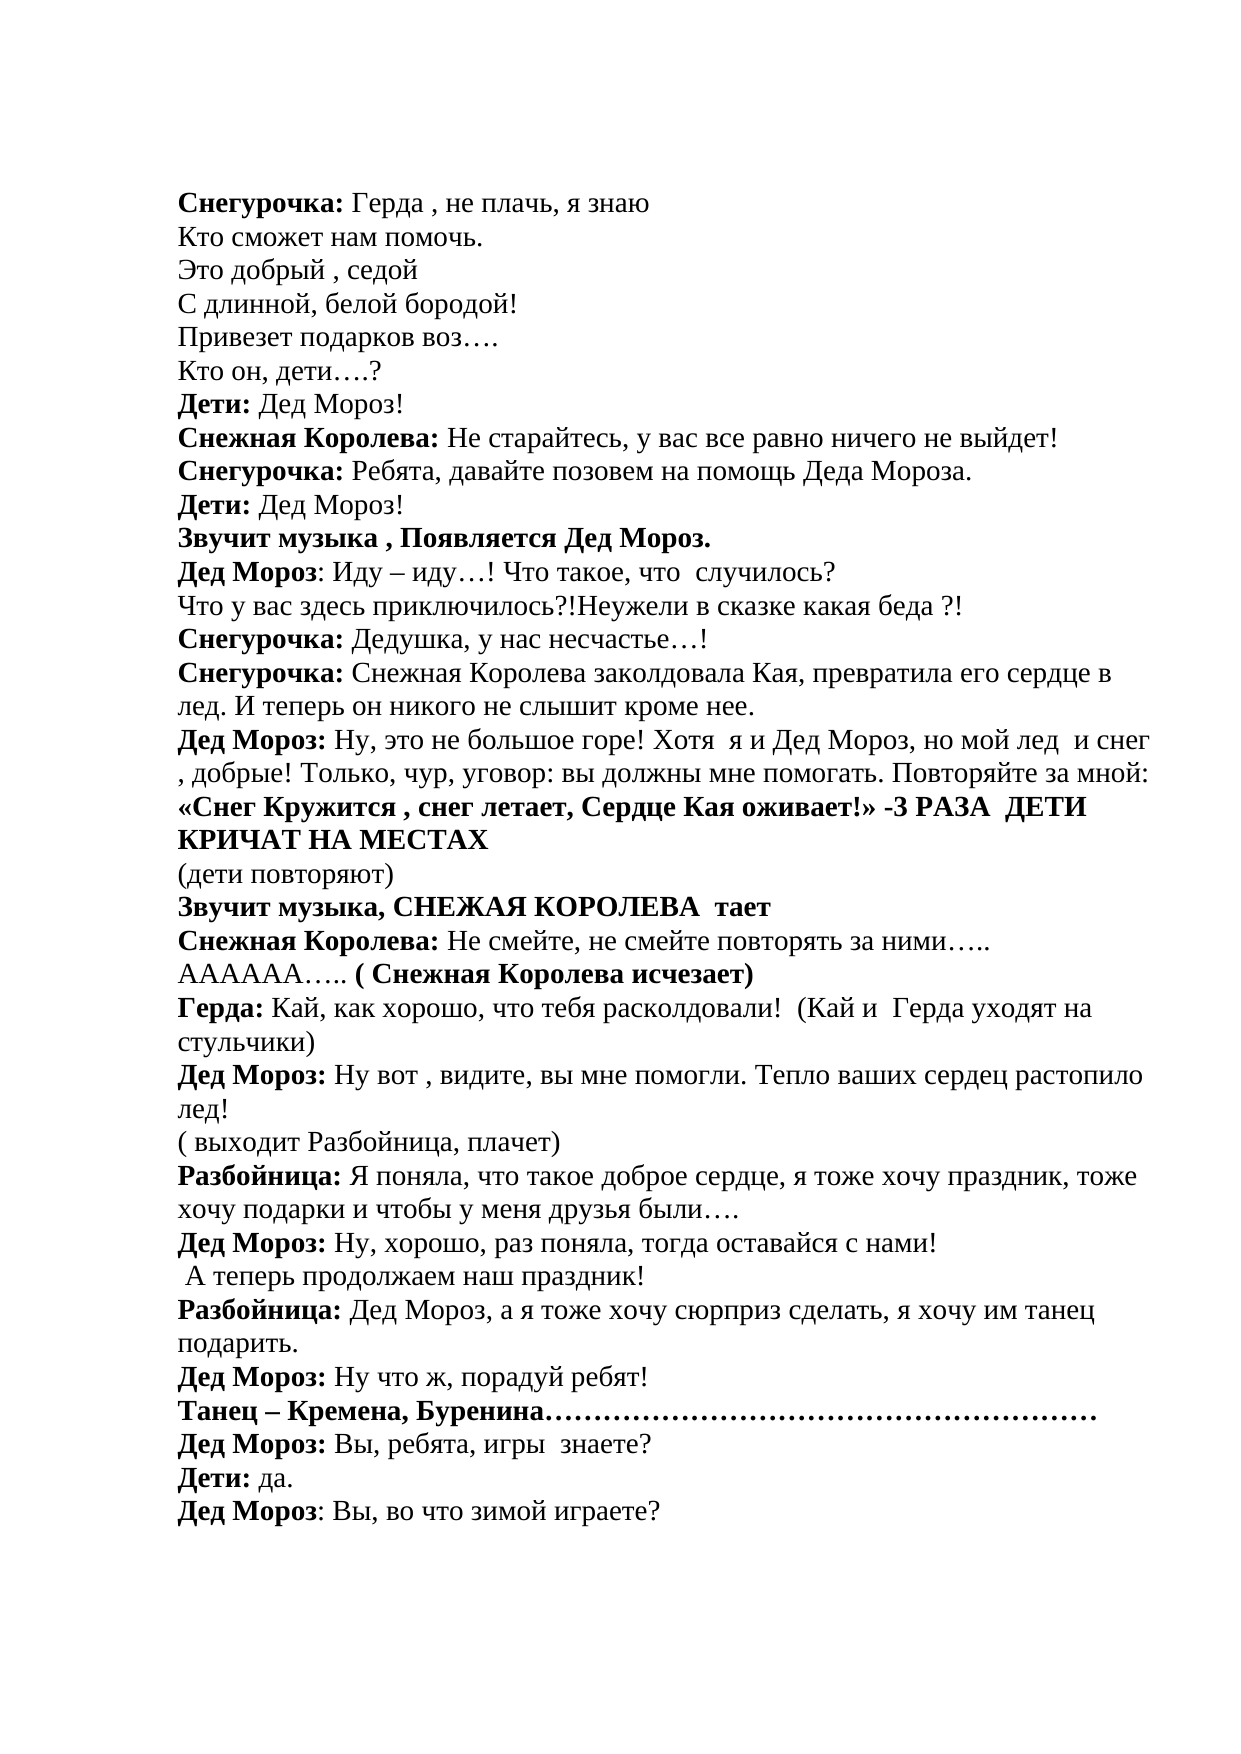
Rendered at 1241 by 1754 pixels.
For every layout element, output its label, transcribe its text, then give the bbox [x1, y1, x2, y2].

text Дети: Дед Мороз! [177, 386, 1152, 420]
text Снегурочка: Снежная Королева заколдовала Кая, превратила его сердце в лед. И теперь он никого не слышит кроме нее. [177, 655, 1152, 722]
text Танец – Кремена, Буренина………………………………………………… [177, 1393, 1152, 1426]
text Звучит музыка , Появляется Дед Мороз. [177, 521, 1152, 554]
text Разбойница: Я поняла, что такое доброе сердце, я тоже хочу праздник, тоже хочу подарки и чтобы у меня друзья были…. [177, 1158, 1152, 1225]
text Снежная Королева: Не смейте, не смейте повторять за ними….. АААААА….. ( Снежная Королева исчезает) [177, 923, 1152, 990]
text Дед Мороз: Вы, во что зимой играете? [177, 1493, 1152, 1527]
text Дед Мороз: Иду – иду…! Что такое, что случилось? [177, 554, 1152, 588]
text Кто сможет нам помочь. [177, 219, 1152, 252]
text Снегурочка: Ребята, давайте позовем на помощь Деда Мороза. [177, 453, 1152, 487]
text Снегурочка: Дедушка, у нас несчастье…! [177, 621, 1152, 655]
text Разбойница: Дед Мороз, а я тоже хочу сюрприз сделать, я хочу им танец подарить. [177, 1292, 1152, 1359]
text «Снег Кружится , снег летает, Сердце Кая оживает!» -3 РАЗА ДЕТИ КРИЧАТ НА МЕСТАХ [177, 789, 1152, 856]
text ( выходит Разбойница, плачет) [177, 1124, 1152, 1158]
text Дед Мороз: Вы, ребята, игры знаете? [177, 1426, 1152, 1460]
text Звучит музыка, СНЕЖАЯ КОРОЛЕВА тает [177, 889, 1152, 923]
text Дед Мороз: Ну, это не большое горе! Хотя я и Дед Мороз, но мой лед и снег , добрые! Только, чур, уговор: вы должны мне помогать. Повторяйте за мной: [177, 722, 1152, 789]
text А теперь продолжаем наш праздник! [177, 1258, 1152, 1292]
text Дед Мороз: Ну, хорошо, раз поняла, тогда оставайся с нами! [177, 1225, 1152, 1258]
text С длинной, белой бородой! [177, 286, 1152, 319]
text Снегурочка: Герда , не плачь, я знаю [177, 185, 1152, 219]
text Привезет подарков воз…. [177, 319, 1152, 353]
text Дети: да. [177, 1460, 1152, 1493]
text Это добрый , седой [177, 252, 1152, 286]
text (дети повторяют) [177, 856, 1152, 889]
text Герда: Кай, как хорошо, что тебя расколдовали! (Кай и Герда уходят на стульчики) [177, 990, 1152, 1057]
text Дед Мороз: Ну что ж, порадуй ребят! [177, 1359, 1152, 1393]
text Что у вас здесь приключилось?!Неужели в сказке какая беда ?! [177, 588, 1152, 621]
text Дед Мороз: Ну вот , видите, вы мне помогли. Тепло ваших сердец растопило лед! [177, 1057, 1152, 1124]
text Дети: Дед Мороз! [177, 487, 1152, 521]
text Снежная Королева: Не старайтесь, у вас все равно ничего не выйдет! [177, 420, 1152, 453]
text Кто он, дети….? [177, 353, 1152, 386]
